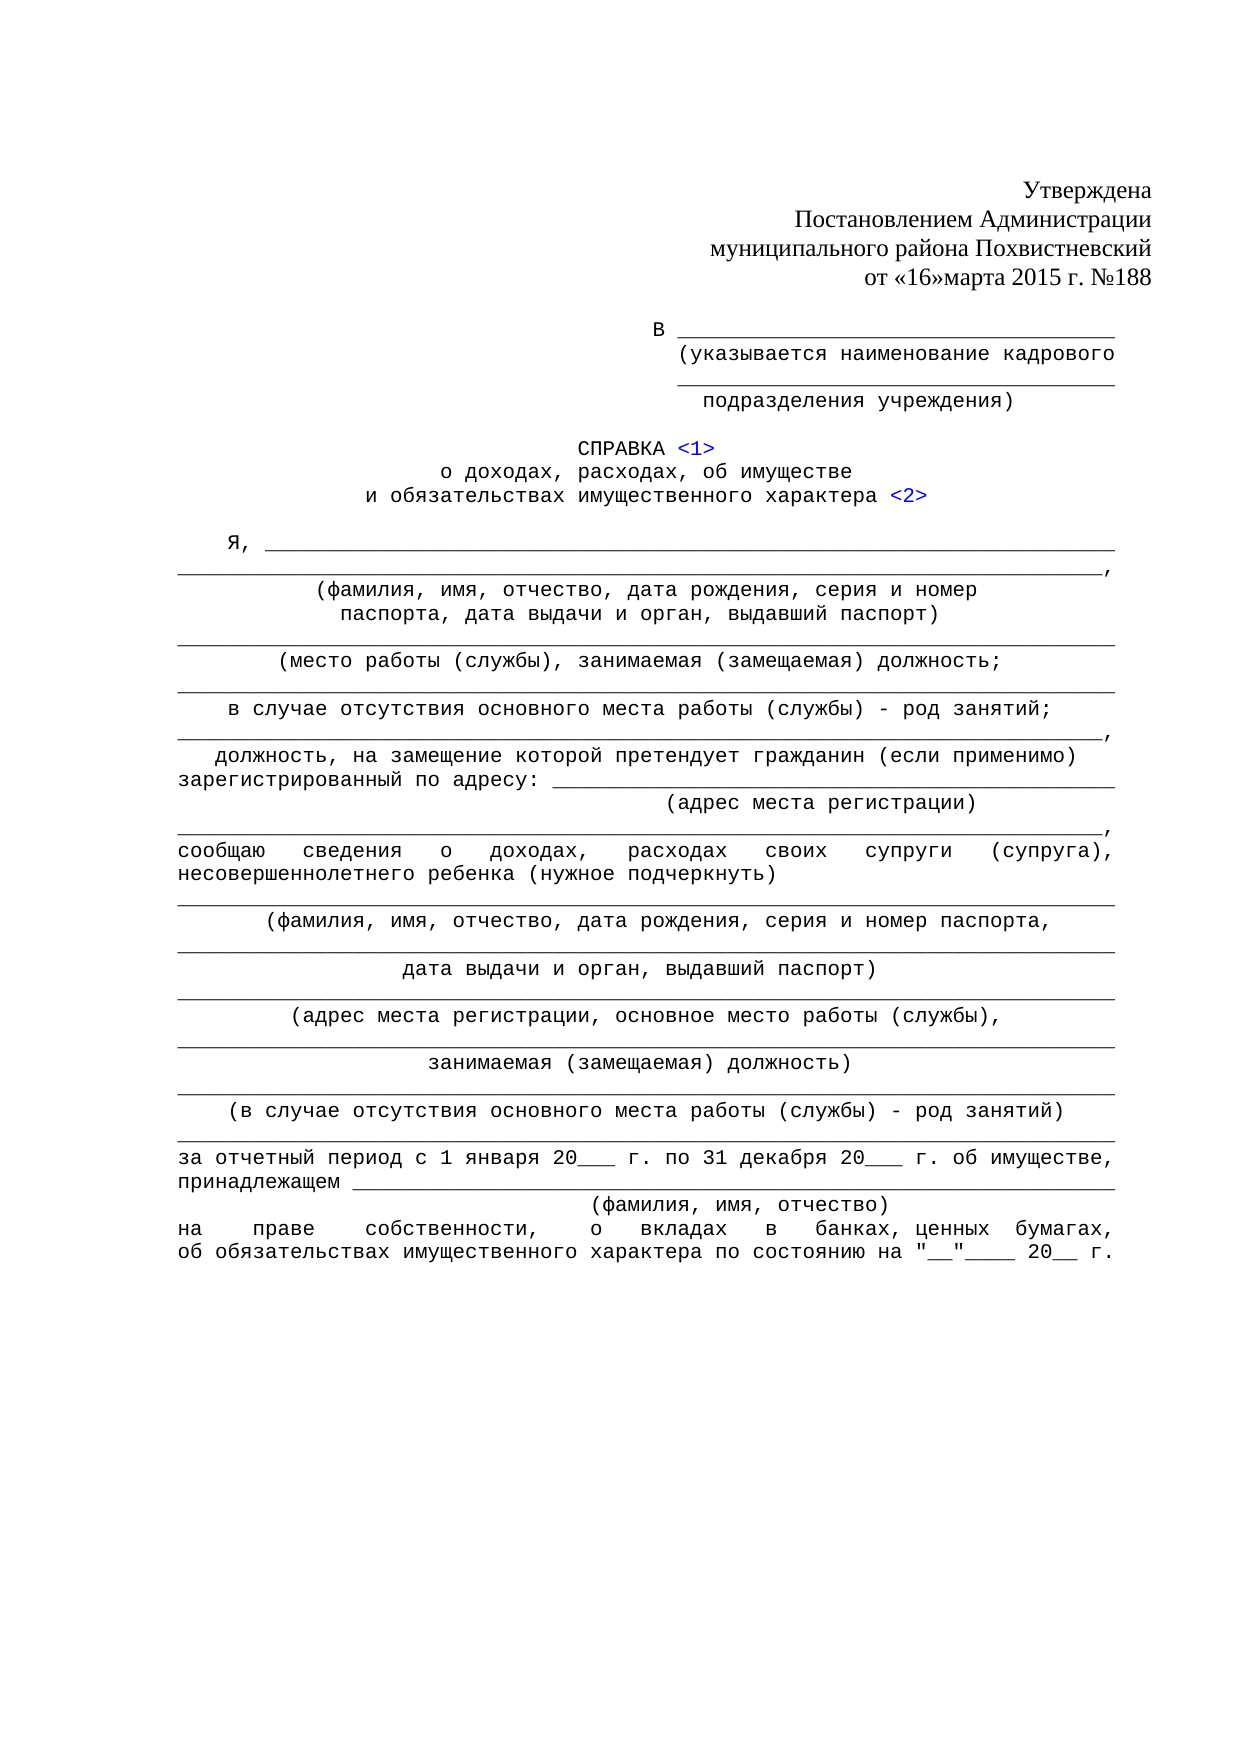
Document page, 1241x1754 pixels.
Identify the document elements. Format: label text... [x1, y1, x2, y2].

text от «16»марта 2015 г. №188 [177, 262, 1152, 291]
text (указывается наименование кадрового [177, 343, 1152, 367]
text зарегистрированный по адресу: _____________________________________________ [177, 769, 1152, 792]
text В ___________________________________ [177, 319, 1152, 343]
text несовершеннолетнего ребенка (нужное подчеркнуть) [177, 863, 1152, 887]
text (фамилия, имя, отчество) [177, 1194, 1152, 1218]
text ___________________________________________________________________________ [177, 981, 1152, 1005]
text Утверждена [177, 176, 1152, 204]
text ___________________________________________________________________________ [177, 627, 1152, 650]
text ___________________________________________________________________________ [177, 934, 1152, 958]
text (фамилия, имя, отчество, дата рождения, серия и номер [177, 579, 1152, 603]
text за отчетный период с 1 января 20___ г. по 31 декабря 20___ г. об имуществе, [177, 1147, 1152, 1171]
text ___________________________________________________________________________ [177, 1123, 1152, 1147]
text Я, ____________________________________________________________________ [177, 532, 1152, 556]
text муниципального района Похвистневский [177, 233, 1152, 262]
text ___________________________________________________________________________ [177, 887, 1152, 911]
text дата выдачи и орган, выдавший паспорт) [177, 958, 1152, 981]
text на праве собственности, о вкладах в банках, ценных бумагах, [177, 1218, 1152, 1242]
text в случае отсутствия основного места работы (службы) - род занятий; [177, 698, 1152, 721]
text (адрес места регистрации) [177, 792, 1152, 816]
text сообщаю сведения о доходах, расходах своих супруги (супруга), [177, 839, 1152, 863]
text занимаемая (замещаемая) должность) [177, 1052, 1152, 1076]
text должность, на замещение которой претендует гражданин (если применимо) [177, 745, 1152, 769]
text Постановлением Администрации [177, 204, 1152, 233]
text паспорта, дата выдачи и орган, выдавший паспорт) [177, 603, 1152, 627]
text __________________________________________________________________________, [177, 816, 1152, 839]
text подразделения учреждения) [177, 390, 1152, 414]
text СПРАВКА <1> [177, 438, 1152, 461]
text ___________________________________________________________________________ [177, 674, 1152, 698]
text и обязательствах имущественного характера <2> [177, 485, 1152, 508]
text о доходах, расходах, об имуществе [177, 461, 1152, 485]
text об обязательствах имущественного характера по состоянию на "__"____ 20__ г. [177, 1242, 1152, 1265]
text (адрес места регистрации, основное место работы (службы), [177, 1005, 1152, 1029]
text ___________________________________ [177, 367, 1152, 390]
text (место работы (службы), занимаемая (замещаемая) должность; [177, 650, 1152, 674]
text ___________________________________________________________________________ [177, 1076, 1152, 1100]
text (в случае отсутствия основного места работы (службы) - род занятий) [177, 1100, 1152, 1123]
text ___________________________________________________________________________ [177, 1029, 1152, 1052]
text __________________________________________________________________________, [177, 556, 1152, 579]
text принадлежащем _____________________________________________________________ [177, 1171, 1152, 1194]
text __________________________________________________________________________, [177, 721, 1152, 745]
text (фамилия, имя, отчество, дата рождения, серия и номер паспорта, [177, 911, 1152, 934]
